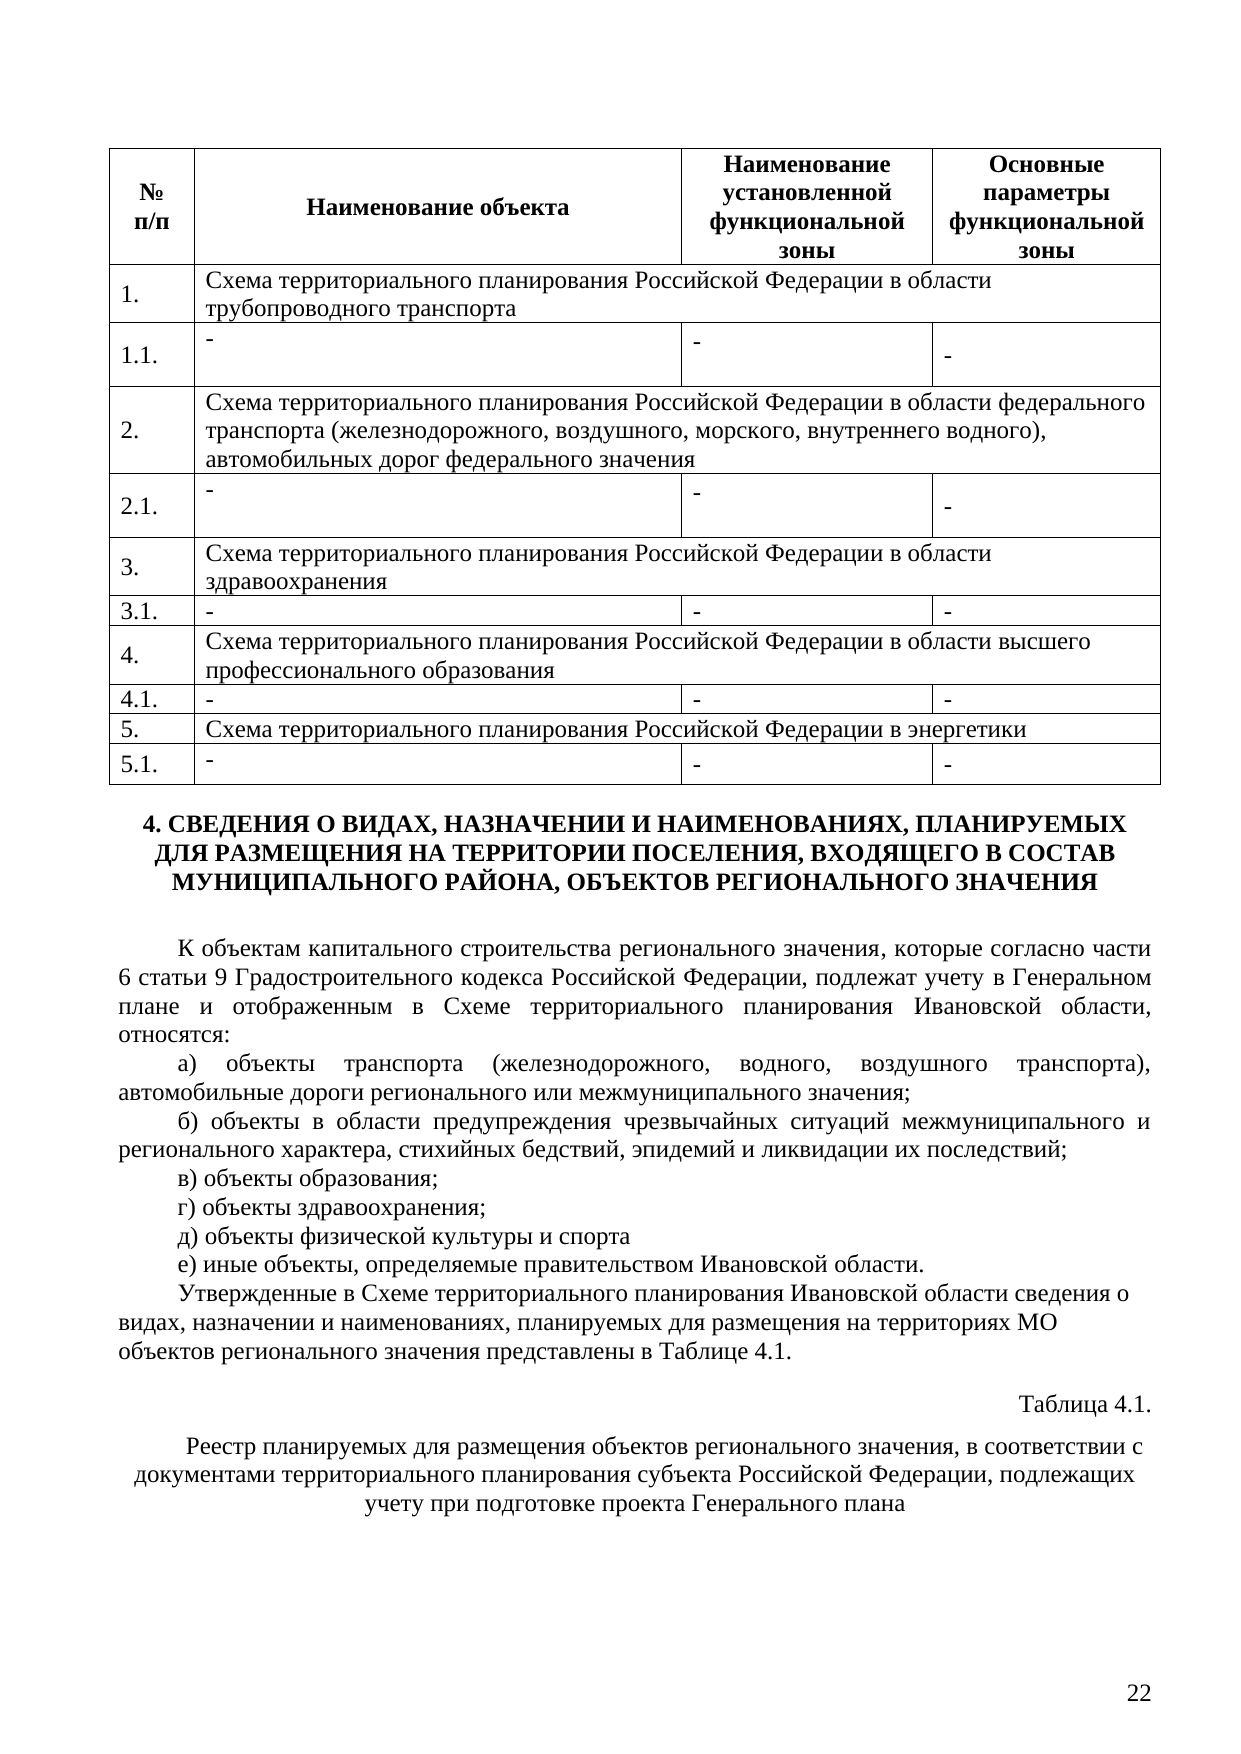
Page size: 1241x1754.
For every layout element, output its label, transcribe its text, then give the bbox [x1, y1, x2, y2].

table_cell - [195, 474, 681, 537]
table_cell 1.1. [110, 323, 194, 386]
table_cell Схема территориального планирования Российской Федерации в области высшего профессионального образования [195, 626, 1160, 683]
table_cell - [933, 323, 1160, 386]
table_cell - [933, 596, 1160, 625]
table_cell - [195, 596, 681, 625]
table_cell 2. [110, 387, 194, 473]
table_cell 4.1. [110, 685, 194, 713]
table_cell Схема территориального планирования Российской Федерации в области здравоохранения [195, 538, 1160, 595]
table_cell Схема территориального планирования Российской Федерации в энергетики [195, 714, 1160, 743]
table_cell 3. [110, 538, 194, 595]
text Реестр планируемых для размещения объектов регионального значения, в соответствии с документами территориального планирования субъекта Российской Федерации, подлежащих учету при подготовке проекта Генерального плана [118, 1431, 1152, 1517]
text а) объекты транспорта (железнодорожного, водного, воздушного транспорта), автомобильные дороги регионального или межмуниципального значения; [118, 1048, 1152, 1106]
text б) объекты в области предупреждения чрезвычайных ситуаций межмуниципального и регионального характера, стихийных бедствий, эпидемий и ликвидации их последствий; [118, 1106, 1152, 1163]
subtitle 4. Cведения о видах, назначении и НАИМЕНОВАНИЯХ, планируемых для размещения на территории поселения, входящего в состав муниципального района, объектов регионального значения [118, 809, 1152, 896]
table_header Наименование установленной функциональной зоны [682, 149, 932, 264]
text д) объекты физической культуры и спорта [118, 1221, 1152, 1249]
table_cell 5.1. [110, 744, 194, 783]
text К объектам капитального строительства регионального значения, которые согласно части 6 статьи 9 Градостроительного кодекса Российской Федерации, подлежат учету в Генеральном плане и отображенным в Схеме территориального планирования Ивановской области, относятся: [118, 933, 1152, 1048]
table_cell 3.1. [110, 596, 194, 625]
table_cell - [195, 744, 681, 783]
table_cell - [933, 685, 1160, 713]
table_cell - [682, 474, 932, 537]
text Утвержденные в Схеме территориального планирования Ивановской области сведения о видах, назначении и наименованиях, планируемых для размещения на территориях МО объектов регионального значения представлены в Таблице 4.1. [118, 1278, 1152, 1364]
table_cell - [933, 744, 1160, 783]
table_cell - [682, 596, 932, 625]
table_cell 2.1. [110, 474, 194, 537]
table_cell - [682, 685, 932, 713]
table_cell 5. [110, 714, 194, 743]
subtitle Таблица 4.1. [118, 1389, 1152, 1418]
text г) объекты здравоохранения; [118, 1192, 1152, 1221]
text е) иные объекты, определяемые правительством Ивановской области. [118, 1249, 1152, 1278]
table_cell - [195, 685, 681, 713]
table_header Наименование объекта [195, 149, 681, 264]
table_cell Схема территориального планирования Российской Федерации в области трубопроводного транспорта [195, 265, 1160, 322]
text в) объекты образования; [118, 1163, 1152, 1192]
table_cell 4. [110, 626, 194, 683]
table_header Основные параметры функциональной зоны [933, 149, 1160, 264]
table_cell 1. [110, 265, 194, 322]
table_header № п/п [110, 149, 194, 264]
table_cell - [195, 323, 681, 386]
table_cell - [933, 474, 1160, 537]
table_cell - [682, 323, 932, 386]
table_cell Схема территориального планирования Российской Федерации в области федерального транспорта (железнодорожного, воздушного, морского, внутреннего водного), автомобильных дорог федерального значения [195, 387, 1160, 473]
table_cell - [682, 744, 932, 783]
